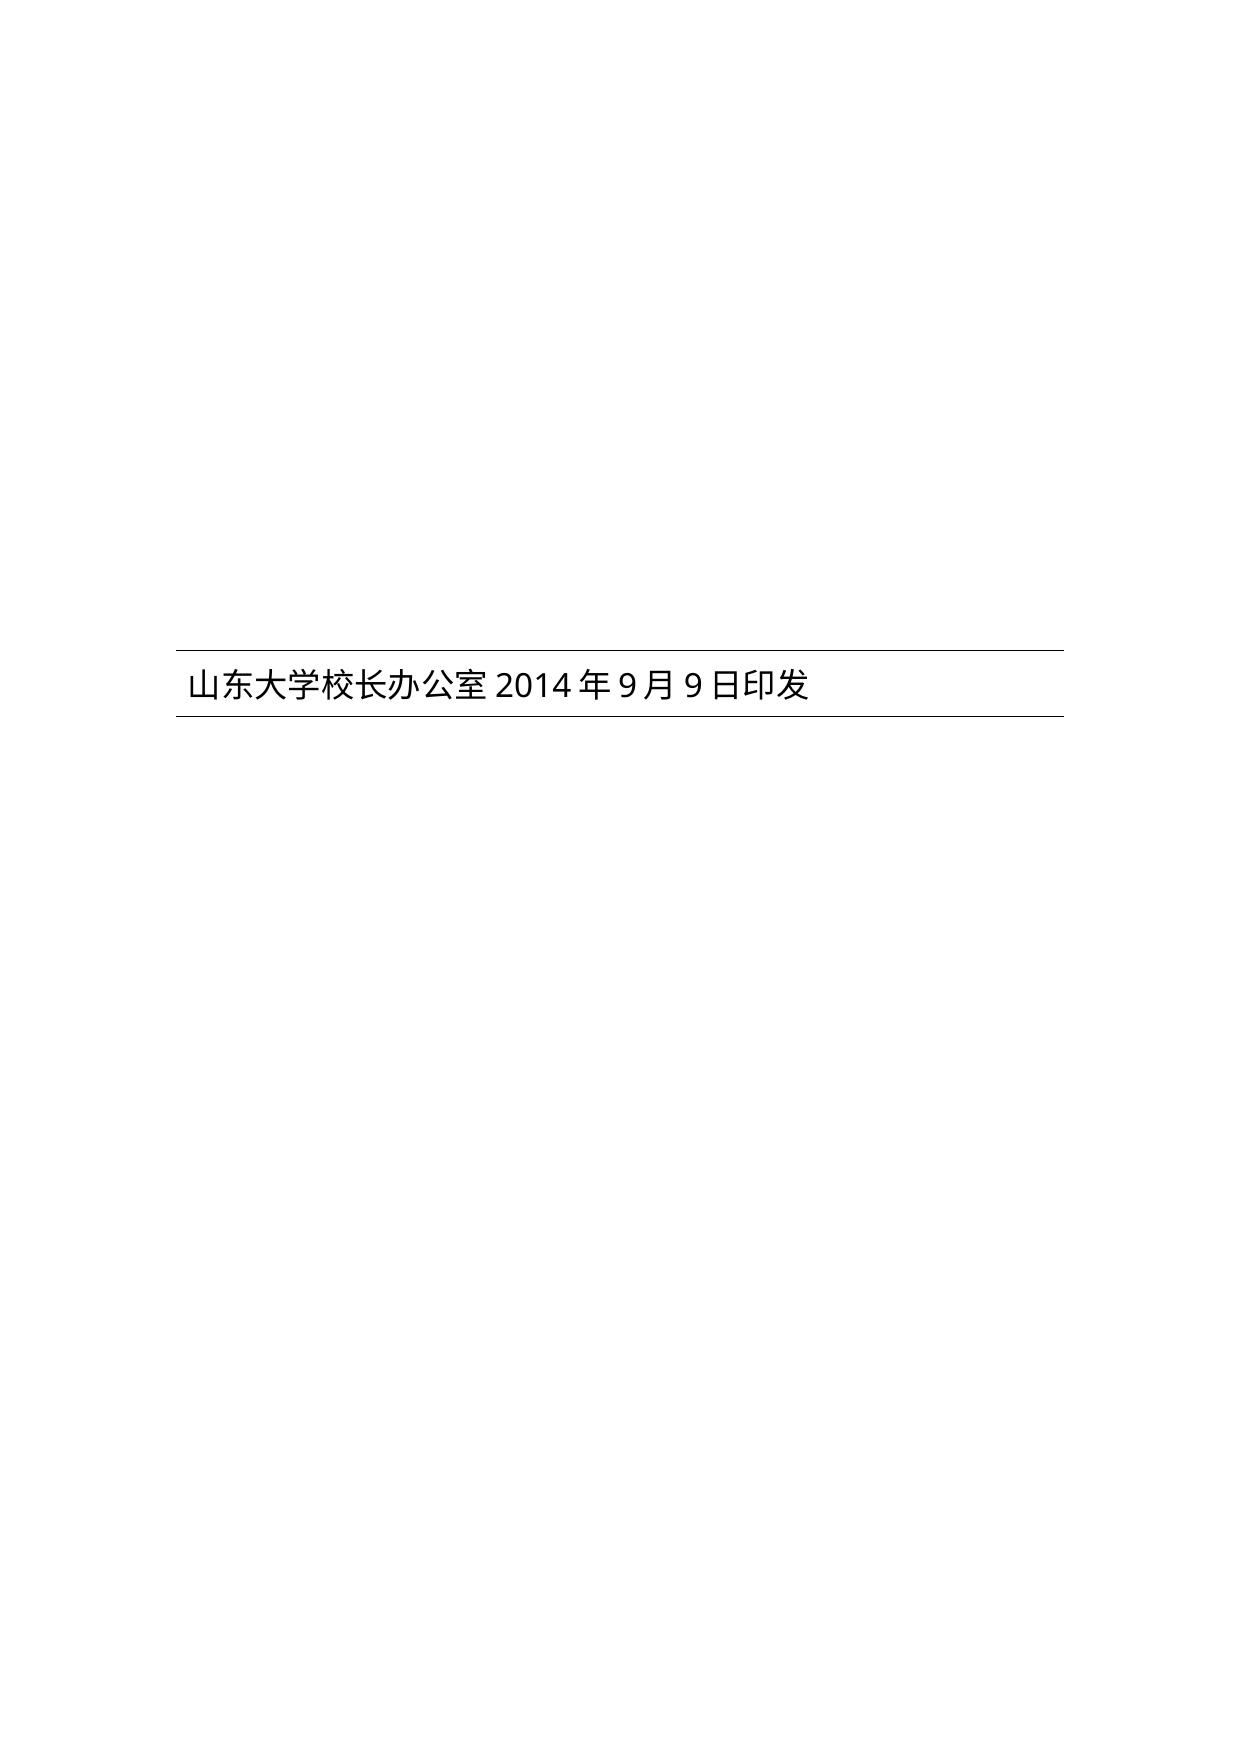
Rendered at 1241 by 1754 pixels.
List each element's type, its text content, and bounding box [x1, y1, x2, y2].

table_header 山东大学校长办公室 2014年9月9日印发 [176, 651, 1064, 716]
